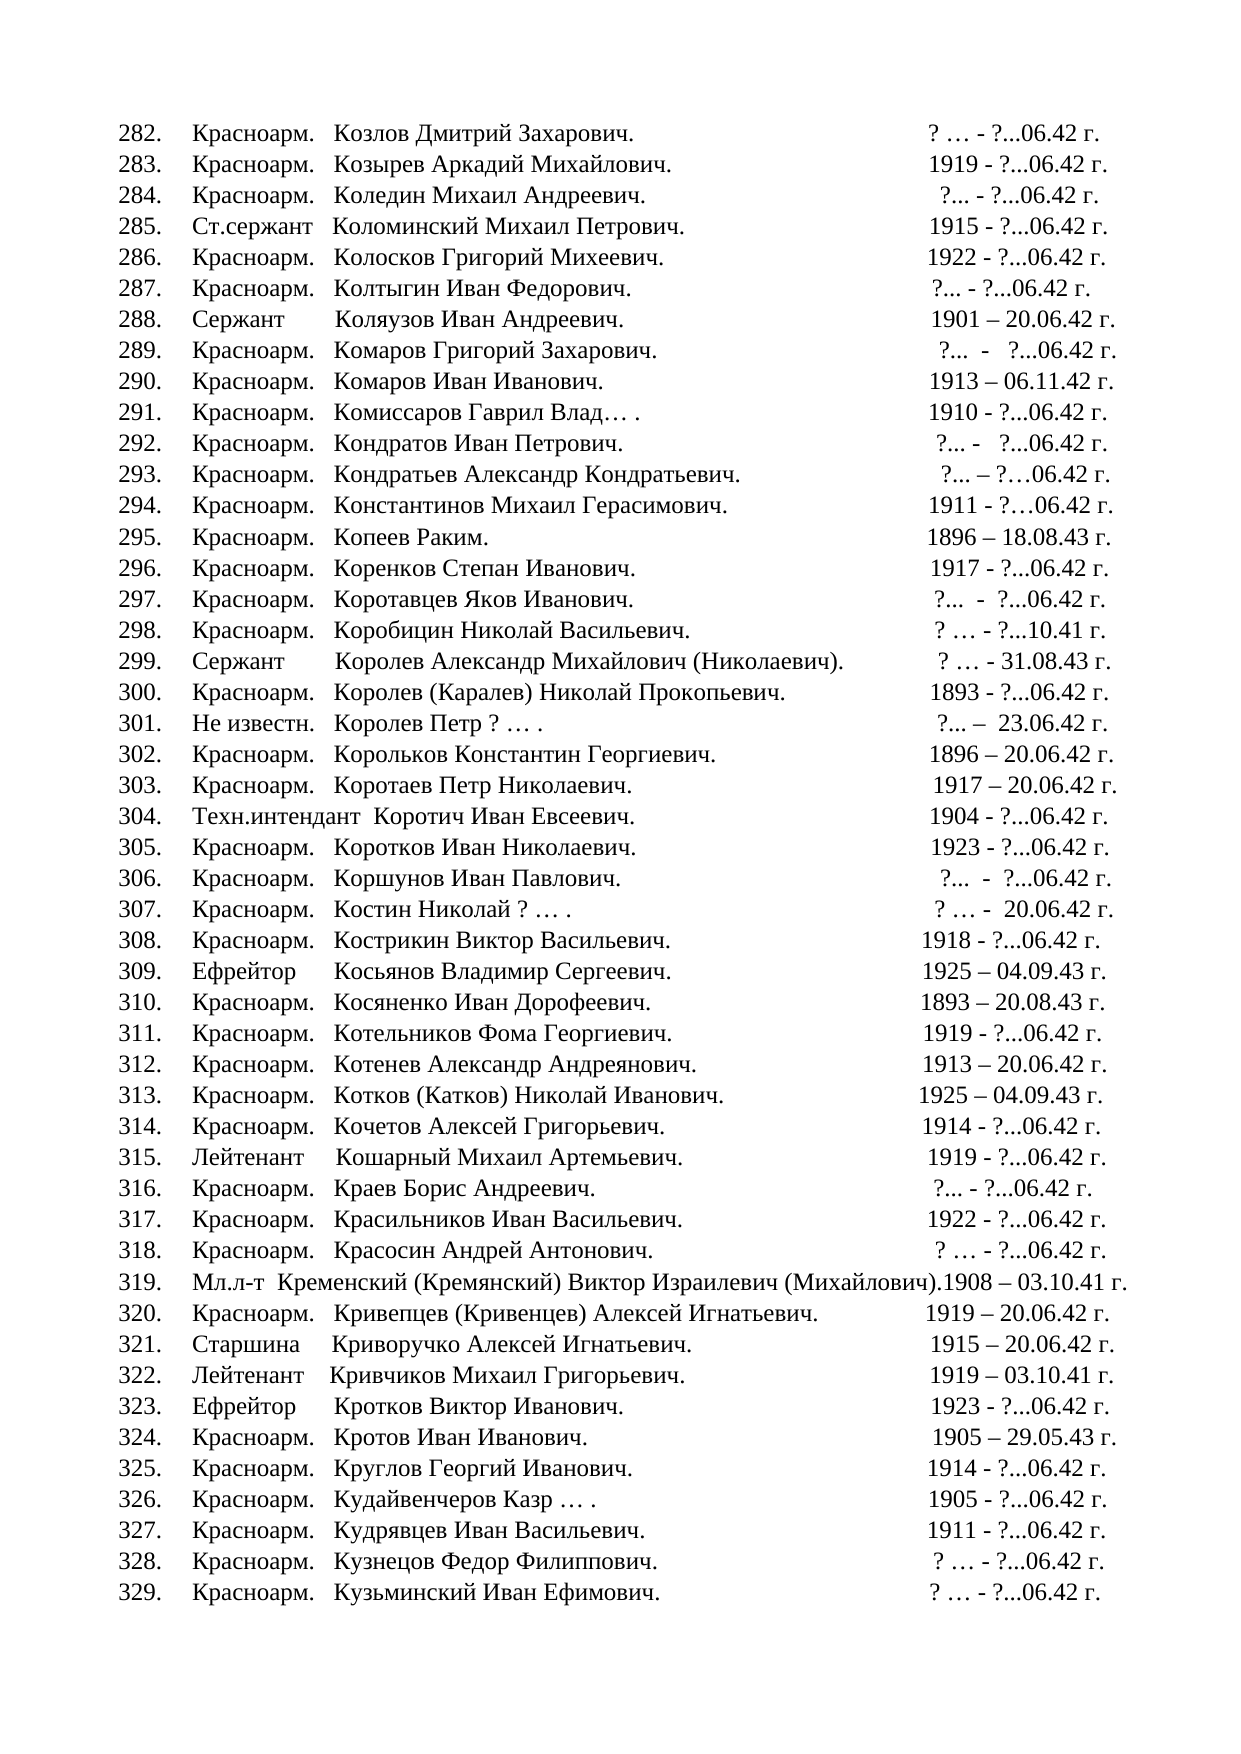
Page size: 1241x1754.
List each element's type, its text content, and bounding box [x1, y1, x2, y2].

list Красноарм. Котков (Катков) Николай Иванович. 1925 – 04.09.43 г. [118, 1080, 1152, 1109]
list Красноарм. Котенев Александр Андреянович. 1913 – 20.06.42 г. [118, 1049, 1152, 1078]
list Красноарм. Коренков Степан Иванович. 1917 - ?...06.42 г. [118, 553, 1152, 581]
list Не известн. Королев Петр ? … . ?... – 23.06.42 г. [118, 708, 1152, 737]
list Красноарм. Королев (Каралев) Николай Прокопьевич. 1893 - ?...06.42 г. [118, 677, 1152, 706]
list Сержант Королев Александр Михайлович (Николаевич). ? … - 31.08.43 г. [118, 646, 1152, 674]
list Красноарм. Коротков Иван Николаевич. 1923 - ?...06.42 г. [118, 832, 1152, 861]
list Ефрейтор Кротков Виктор Иванович. 1923 - ?...06.42 г. [118, 1391, 1152, 1419]
list Красноарм. Комаров Григорий Захарович. ?... - ?...06.42 г. [118, 335, 1152, 364]
list Красноарм. Константинов Михаил Герасимович. 1911 - ?…06.42 г. [118, 491, 1152, 519]
list Красноарм. Козырев Аркадий Михайлович. 1919 - ?...06.42 г. [118, 149, 1152, 178]
list Красноарм. Кузьминский Иван Ефимович. ? … - ?...06.42 г. [118, 1577, 1152, 1606]
list Красноарм. Кострикин Виктор Васильевич. 1918 - ?...06.42 г. [118, 925, 1152, 954]
list Красноарм. Кудайвенчеров Казр … . 1905 - ?...06.42 г. [118, 1484, 1152, 1513]
list Лейтенант Кошарный Михаил Артемьевич. 1919 - ?...06.42 г. [118, 1142, 1152, 1171]
list Красноарм. Красильников Иван Васильевич. 1922 - ?...06.42 г. [118, 1204, 1152, 1233]
list Красноарм. Комиссаров Гаврил Влад… . 1910 - ?...06.42 г. [118, 397, 1152, 426]
list Красноарм. Кудрявцев Иван Васильевич. 1911 - ?...06.42 г. [118, 1515, 1152, 1544]
list Красноарм. Кривепцев (Кривенцев) Алексей Игнатьевич. 1919 – 20.06.42 г. [118, 1298, 1152, 1326]
list Красноарм. Косяненко Иван Дорофеевич. 1893 – 20.08.43 г. [118, 987, 1152, 1016]
list Красноарм. Комаров Иван Иванович. 1913 – 06.11.42 г. [118, 366, 1152, 395]
list Красноарм. Коледин Михаил Андреевич. ?... - ?...06.42 г. [118, 180, 1152, 209]
list Красноарм. Коротаев Петр Николаевич. 1917 – 20.06.42 г. [118, 770, 1152, 799]
list Красноарм. Копеев Раким. 1896 – 18.08.43 г. [118, 522, 1152, 550]
list Красноарм. Кузнецов Федор Филиппович. ? … - ?...06.42 г. [118, 1546, 1152, 1575]
list Лейтенант Кривчиков Михаил Григорьевич. 1919 – 03.10.41 г. [118, 1360, 1152, 1388]
list Красноарм. Коршунов Иван Павлович. ?... - ?...06.42 г. [118, 863, 1152, 892]
list Красноарм. Кочетов Алексей Григорьевич. 1914 - ?...06.42 г. [118, 1111, 1152, 1140]
list Красноарм. Красосин Андрей Антонович. ? … - ?...06.42 г. [118, 1236, 1152, 1264]
list Мл.л-т Кременский (Кремянский) Виктор Израилевич (Михайлович).1908 – 03.10.41 г. [118, 1267, 1152, 1295]
list Техн.интендант Коротич Иван Евсеевич. 1904 - ?...06.42 г. [118, 801, 1152, 830]
list Красноарм. Кротов Иван Иванович. 1905 – 29.05.43 г. [118, 1422, 1152, 1451]
list Красноарм. Краев Борис Андреевич. ?... - ?...06.42 г. [118, 1173, 1152, 1202]
list Красноарм. Кондратьев Александр Кондратьевич. ?... – ?…06.42 г. [118, 459, 1152, 488]
list Красноарм. Колосков Григорий Михеевич. 1922 - ?...06.42 г. [118, 242, 1152, 271]
list Красноарм. Круглов Георгий Иванович. 1914 - ?...06.42 г. [118, 1453, 1152, 1482]
list Красноарм. Костин Николай ? … . ? … - 20.06.42 г. [118, 894, 1152, 923]
list Красноарм. Колтыгин Иван Федорович. ?... - ?...06.42 г. [118, 273, 1152, 302]
list Красноарм. Козлов Дмитрий Захарович. ? … - ?...06.42 г. [118, 118, 1152, 147]
list Ст.сержант Коломинский Михаил Петрович. 1915 - ?...06.42 г. [118, 211, 1152, 240]
list Ефрейтор Косьянов Владимир Сергеевич. 1925 – 04.09.43 г. [118, 956, 1152, 985]
list Красноарм. Корольков Константин Георгиевич. 1896 – 20.06.42 г. [118, 739, 1152, 768]
list Сержант Коляузов Иван Андреевич. 1901 – 20.06.42 г. [118, 304, 1152, 333]
list Красноарм. Котельников Фома Георгиевич. 1919 - ?...06.42 г. [118, 1018, 1152, 1047]
list Красноарм. Коротавцев Яков Иванович. ?... - ?...06.42 г. [118, 584, 1152, 612]
list Красноарм. Кондратов Иван Петрович. ?... - ?...06.42 г. [118, 428, 1152, 457]
list Старшина Криворучко Алексей Игнатьевич. 1915 – 20.06.42 г. [118, 1329, 1152, 1357]
list Красноарм. Коробицин Николай Васильевич. ? … - ?...10.41 г. [118, 615, 1152, 643]
